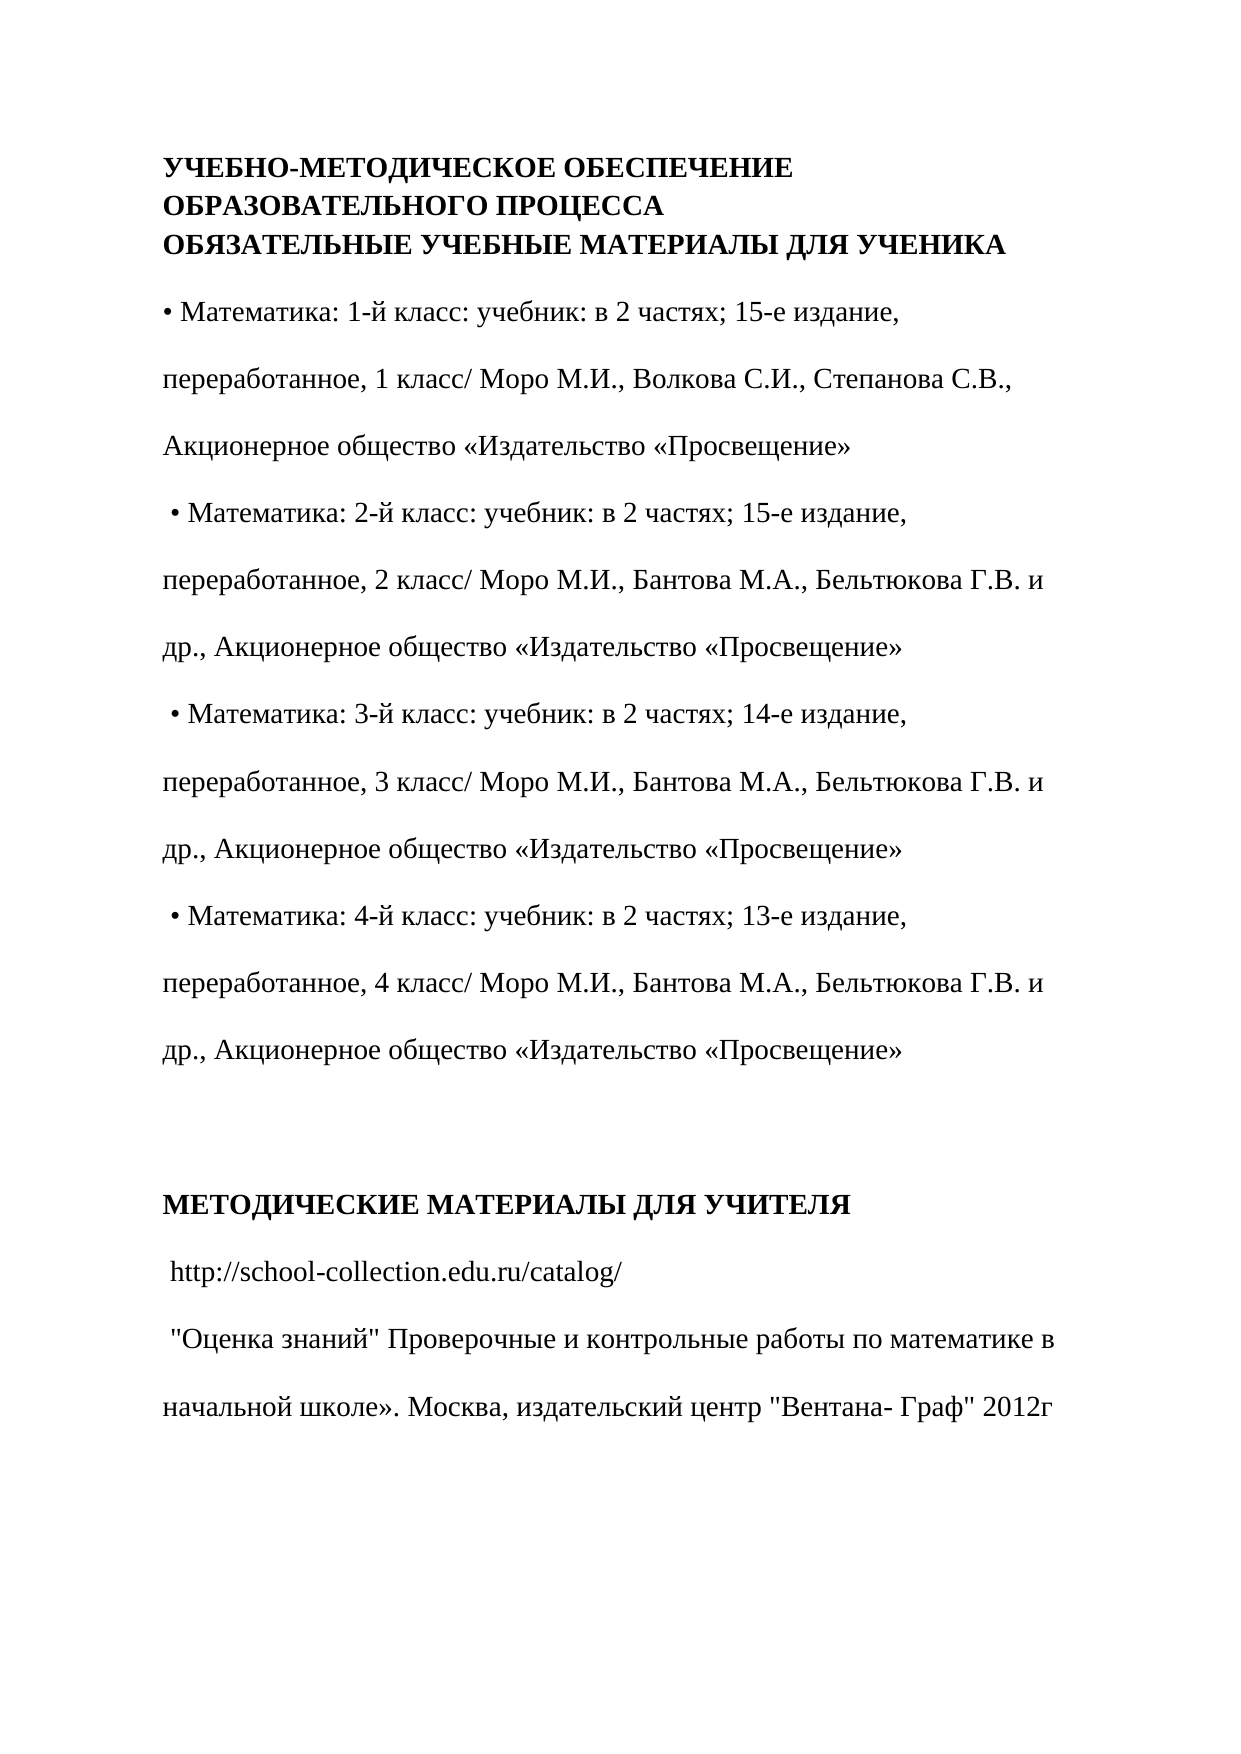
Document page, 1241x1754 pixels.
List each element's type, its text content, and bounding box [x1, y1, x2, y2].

text http://school-collection.edu.ru/catalog/ "Оценка знаний" Проверочные и контрольные работы по математике в начальной школе». Москва, издательский центр "Вентана- Граф" 2012г [162, 1254, 1090, 1489]
text • Математика: 1-й класс: учебник: в 2 частях; 15-е издание, переработанное, 1 класс/ Моро М.И., Волкова С.И., Степанова С.В., Акционерное общество «Издательство «Просвещение» • Математика: 2-й класс: учебник: в 2 частях; 15-е издание, переработанное, 2 класс/ Моро М.И., Бантова М.А., Бельтюкова Г.В. и др., Акционерное общество «Издательство «Просвещение» • Математика: 3-й класс: учебник: в 2 частях; 14-е издание, переработанное, 3 класс/ Моро М.И., Бантова М.А., Бельтюкова Г.В. и др., Акционерное общество «Издательство «Просвещение» • Математика: 4-й класс: учебник: в 2 частях; 13-е издание, переработанное, 4 класс/ Моро М.И., Бантова М.А., Бельтюкова Г.В. и др., Акционерное общество «Издательство «Просвещение» [162, 294, 1090, 1066]
text УЧЕБНО-МЕТОДИЧЕСКОЕ ОБЕСПЕЧЕНИЕ ОБРАЗОВАТЕЛЬНОГО ПРОЦЕССА [162, 150, 1090, 222]
text ОБЯЗАТЕЛЬНЫЕ УЧЕБНЫЕ МАТЕРИАЛЫ ДЛЯ УЧЕНИКА [162, 227, 1090, 261]
text МЕТОДИЧЕСКИЕ МАТЕРИАЛЫ ДЛЯ УЧИТЕЛЯ [162, 1187, 1090, 1221]
